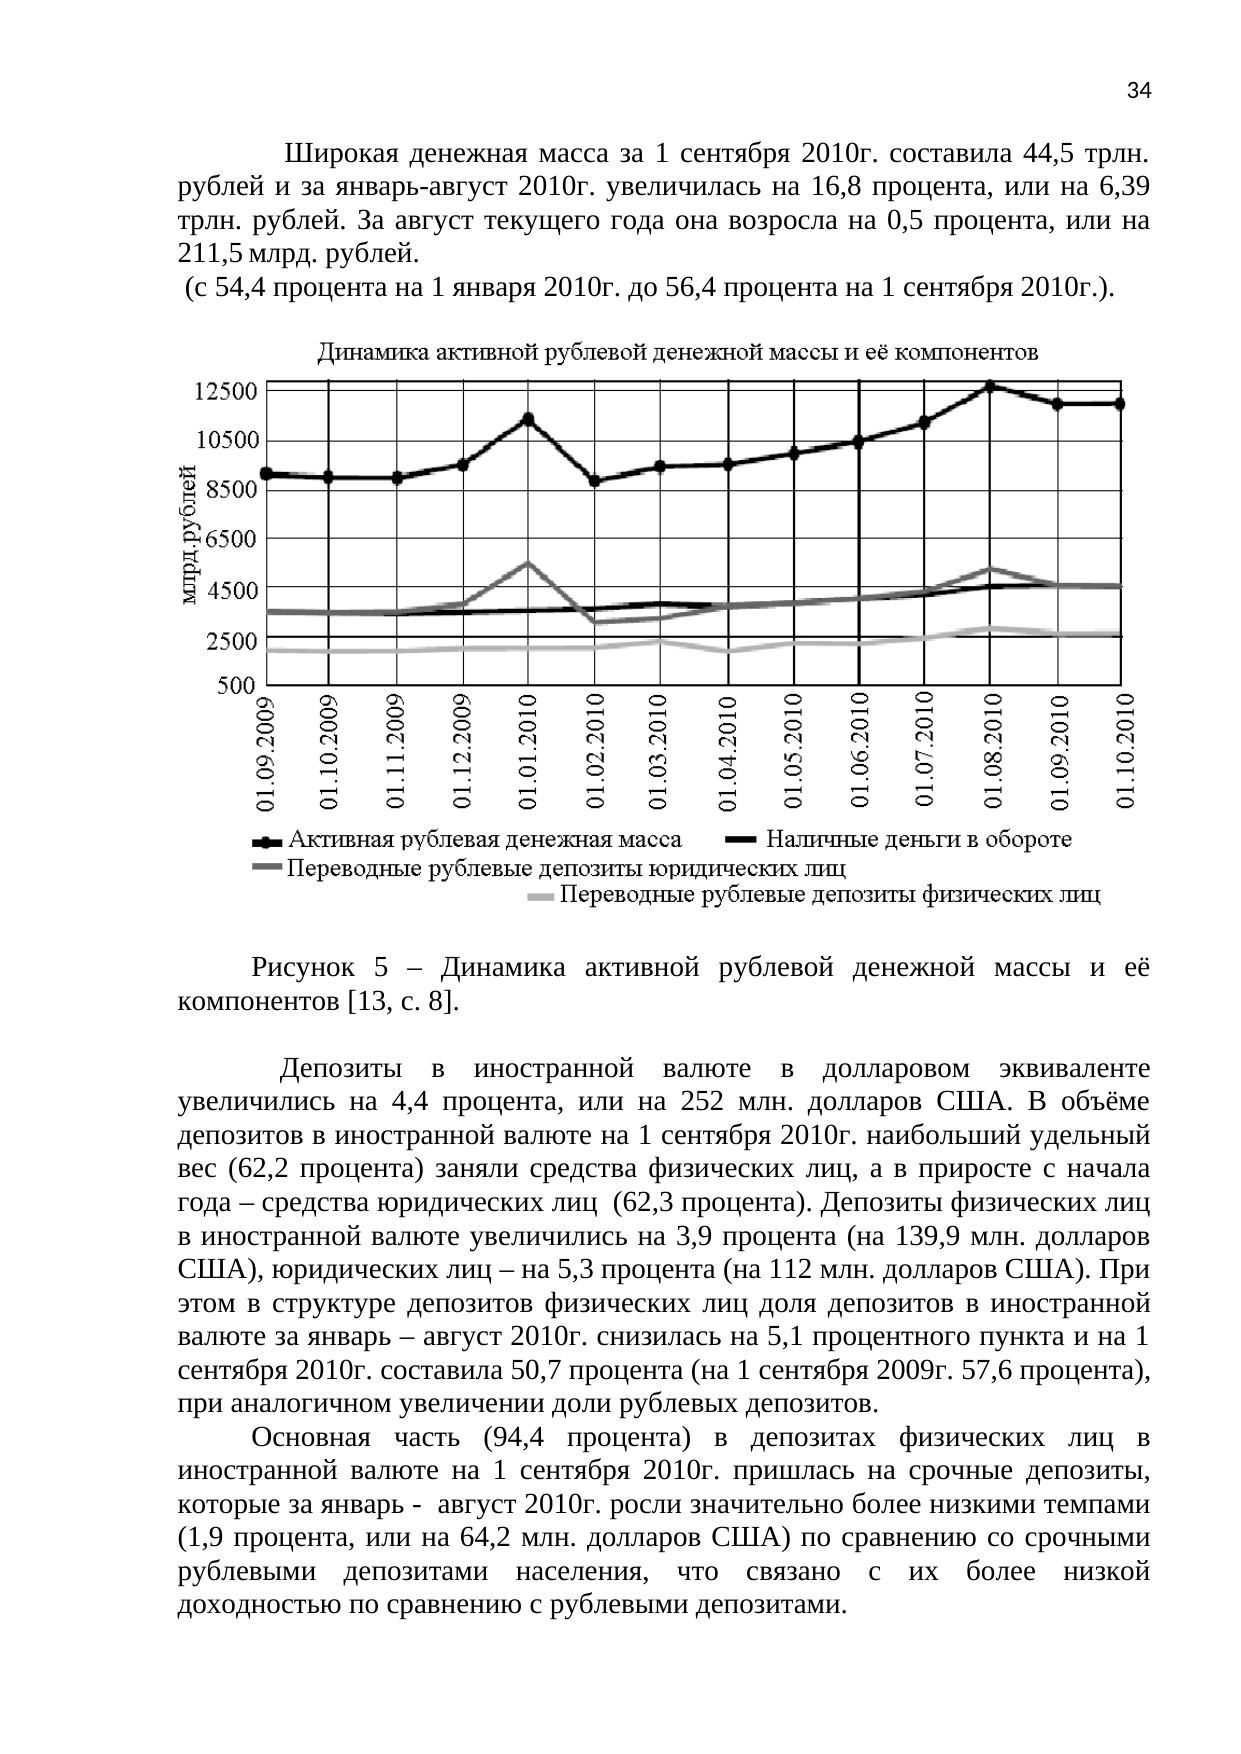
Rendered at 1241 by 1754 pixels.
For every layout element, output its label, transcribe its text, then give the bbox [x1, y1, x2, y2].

text Основная часть (94,4 процента) в депозитах физических лиц в иностранной валюте на 1 сентября 2010г. пришлась на срочные депозиты, которые за январь - август 2010г. росли значительно более низкими темпами (1,9 процента, или на 64,2 млн. долларов США) по сравнению со срочными рублевыми депозитами населения, что связано с их более низкой доходностью по сравнению с рублевыми депозитами. [177, 1419, 1152, 1620]
picture [177, 336, 1151, 916]
text Широкая денежная масса за 1 сентября 2010г. составила 44,5 трлн. рублей и за январь-август 2010г. увеличилась на 16,8 процента, или на 6,39 трлн. рублей. За август текущего года она возросла на 0,5 процента, или на 211,5 млрд. рублей. [177, 135, 1152, 269]
text (с 54,4 процента на 1 января 2010г. до 56,4 процента на 1 сентября 2010г.). [177, 269, 1152, 302]
text Депозиты в иностранной валюте в долларовом эквиваленте увеличились на 4,4 процента, или на 252 млн. долларов США. В объёме депозитов в иностранной валюте на 1 сентября 2010г. наибольший удельный вес (62,2 процента) заняли средства физических лиц, а в приросте с начала года – средства юридических лиц (62,3 процента). Депозиты физических лиц в иностранной валюте увеличились на 3,9 процента (на 139,9 млн. долларов США), юридических лиц – на 5,3 процента (на 112 млн. долларов США). При этом в структуре депозитов физических лиц доля депозитов в иностранной валюте за январь – август 2010г. снизилась на 5,1 процентного пункта и на 1 сентября 2010г. составила 50,7 процента (на 1 сентября 2009г. 57,6 процента), при аналогичном увеличении доли рублевых депозитов. [177, 1050, 1152, 1419]
text Рисунок 5 – Динамика активной рублевой денежной массы и её компонентов [13, c. 8]. [177, 949, 1152, 1016]
